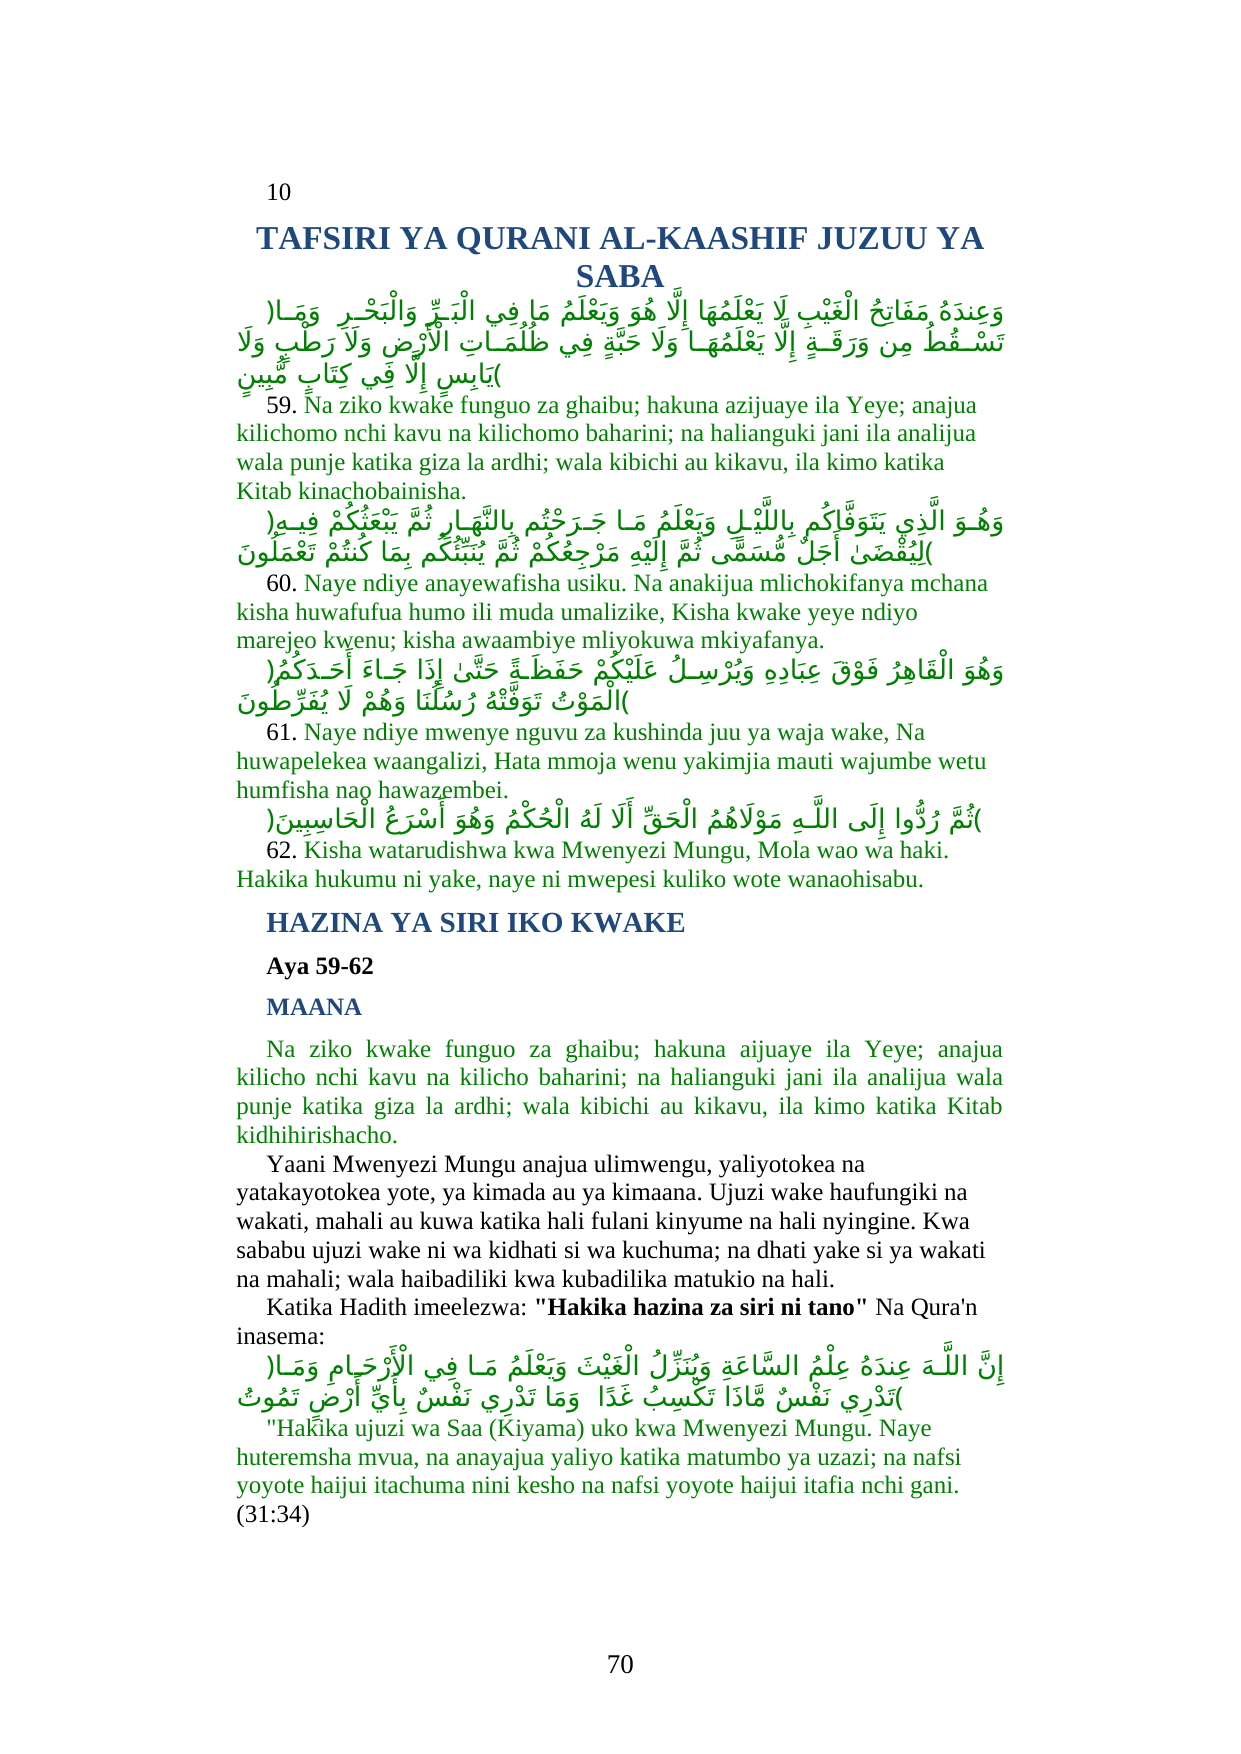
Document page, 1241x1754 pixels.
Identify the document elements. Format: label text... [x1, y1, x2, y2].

text Aya 59-62 [236, 951, 1004, 980]
text 60. Naye ndiye anayewafisha usiku. Na anakijua mlichokifanya mchana kisha huwafufua humo ili muda umalizike, Kisha kwake yeye ndiyo marejeo kwenu; kisha awaambiye mliyokuwa mkiyafanya. [236, 568, 1004, 654]
text Yaani Mwenyezi Mungu anajua ulimwengu, yaliyotokea na yatakayotokea yote, ya kimada au ya kimaana. Ujuzi wake haufungiki na wakati, mahali au kuwa katika hali fulani kinyume na hali nyingine. Kwa sababu ujuzi wake ni wa kidhati si wa kuchuma; na dhati yake si ya wakati na mahali; wala haibadiliki kwa kubadilika matukio na hali. [236, 1149, 1004, 1292]
text Na ziko kwake funguo za ghaibu; hakuna aijuaye ila Yeye; anajua kilicho nchi kavu na kilicho baharini; na halianguki jani ila analijua wala punje katika giza la ardhi; wala kibichi au kikavu, ila kimo katika Kitab kidhihirishacho. [236, 1034, 1004, 1149]
text ﴿وَهُوَ الَّذِي يَتَوَفَّاكُم بِاللَّيْلِ وَيَعْلَمُ مَا جَرَحْتُم بِالنَّهَارِ ثُمَّ يَبْعَثُكُمْ فِيهِ لِيُقْضَىٰ أَجَلٌ مُّسَمًّى ثُمَّ إِلَيْهِ مَرْجِعُكُمْ ثُمَّ يُنَبِّئُكُم بِمَا كُنتُمْ تَعْمَلُونَ﴾ [236, 505, 1004, 568]
text 62. Kisha watarudishwa kwa Mwenyezi Mungu, Mola wao wa haki. Hakika hukumu ni yake, naye ni mwepesi kuliko wote wanaohisabu. [236, 835, 1004, 893]
text 10 [236, 177, 1004, 206]
text ﴿وَعِندَهُ مَفَاتِحُ الْغَيْبِ لَا يَعْلَمُهَا إِلَّا هُوَ وَيَعْلَمُ مَا فِي الْبَرِّ وَالْبَحْرِ وَمَا تَسْقُطُ مِن وَرَقَةٍ إِلَّا يَعْلَمُهَا وَلَا حَبَّةٍ فِي ظُلُمَاتِ الْأَرْضِ وَلَا رَطْبٍ وَلَا يَابِسٍ إِلَّا فِي كِتَابٍ مُّبِينٍ﴾ [236, 295, 1004, 390]
text ﴿ثُمَّ رُدُّوا إِلَى اللَّـهِ مَوْلَاهُمُ الْحَقِّ أَلَا لَهُ الْحُكْمُ وَهُوَ أَسْرَعُ الْحَاسِبِينَ﴾ [236, 803, 1004, 835]
text "Hakika ujuzi wa Saa (Kiyama) uko kwa Mwenyezi Mungu. Naye huteremsha mvua, na anayajua yaliyo katika matumbo ya uzazi; na nafsi yoyote haijui itachuma nini kesho na nafsi yoyote haijui itafia nchi gani. (31:34) [236, 1413, 1004, 1528]
subtitle HAZINA YA SIRI IKO KWAKE [236, 905, 1004, 939]
text Katika Hadith imeelezwa: "Hakika hazina za siri ni tano" Na Qura'n inasema: [236, 1292, 1004, 1350]
text ﴿إِنَّ اللَّـهَ عِندَهُ عِلْمُ السَّاعَةِ وَيُنَزِّلُ الْغَيْثَ وَيَعْلَمُ مَا فِي الْأَرْحَامِ وَمَا تَدْرِي نَفْسٌ مَّاذَا تَكْسِبُ غَدًا وَمَا تَدْرِي نَفْسٌ بِأَيِّ أَرْضٍ تَمُوتُ﴾ [236, 1350, 1004, 1413]
text ﴿وَهُوَ الْقَاهِرُ فَوْقَ عِبَادِهِ وَيُرْسِلُ عَلَيْكُمْ حَفَظَةً حَتَّىٰ إِذَا جَاءَ أَحَدَكُمُ الْمَوْتُ تَوَفَّتْهُ رُسُلُنَا وَهُمْ لَا يُفَرِّطُونَ﴾ [236, 654, 1004, 717]
subtitle MAANA [236, 992, 1004, 1021]
text 59. Na ziko kwake funguo za ghaibu; hakuna azijuaye ila Yeye; anajua kilichomo nchi kavu na kilichomo baharini; na halianguki jani ila analijua wala punje katika giza la ardhi; wala kibichi au kikavu, ila kimo katika Kitab kinachobainisha. [236, 390, 1004, 505]
text 61. Naye ndiye mwenye nguvu za kushinda juu ya waja wake, Na huwapelekea waangalizi, Hata mmoja wenu yakimjia mauti wajumbe wetu humfisha nao hawazembei. [236, 717, 1004, 803]
subtitle TAFSIRI YA QURANI AL-KAASHIF JUZUU YA SABA [236, 218, 1004, 295]
